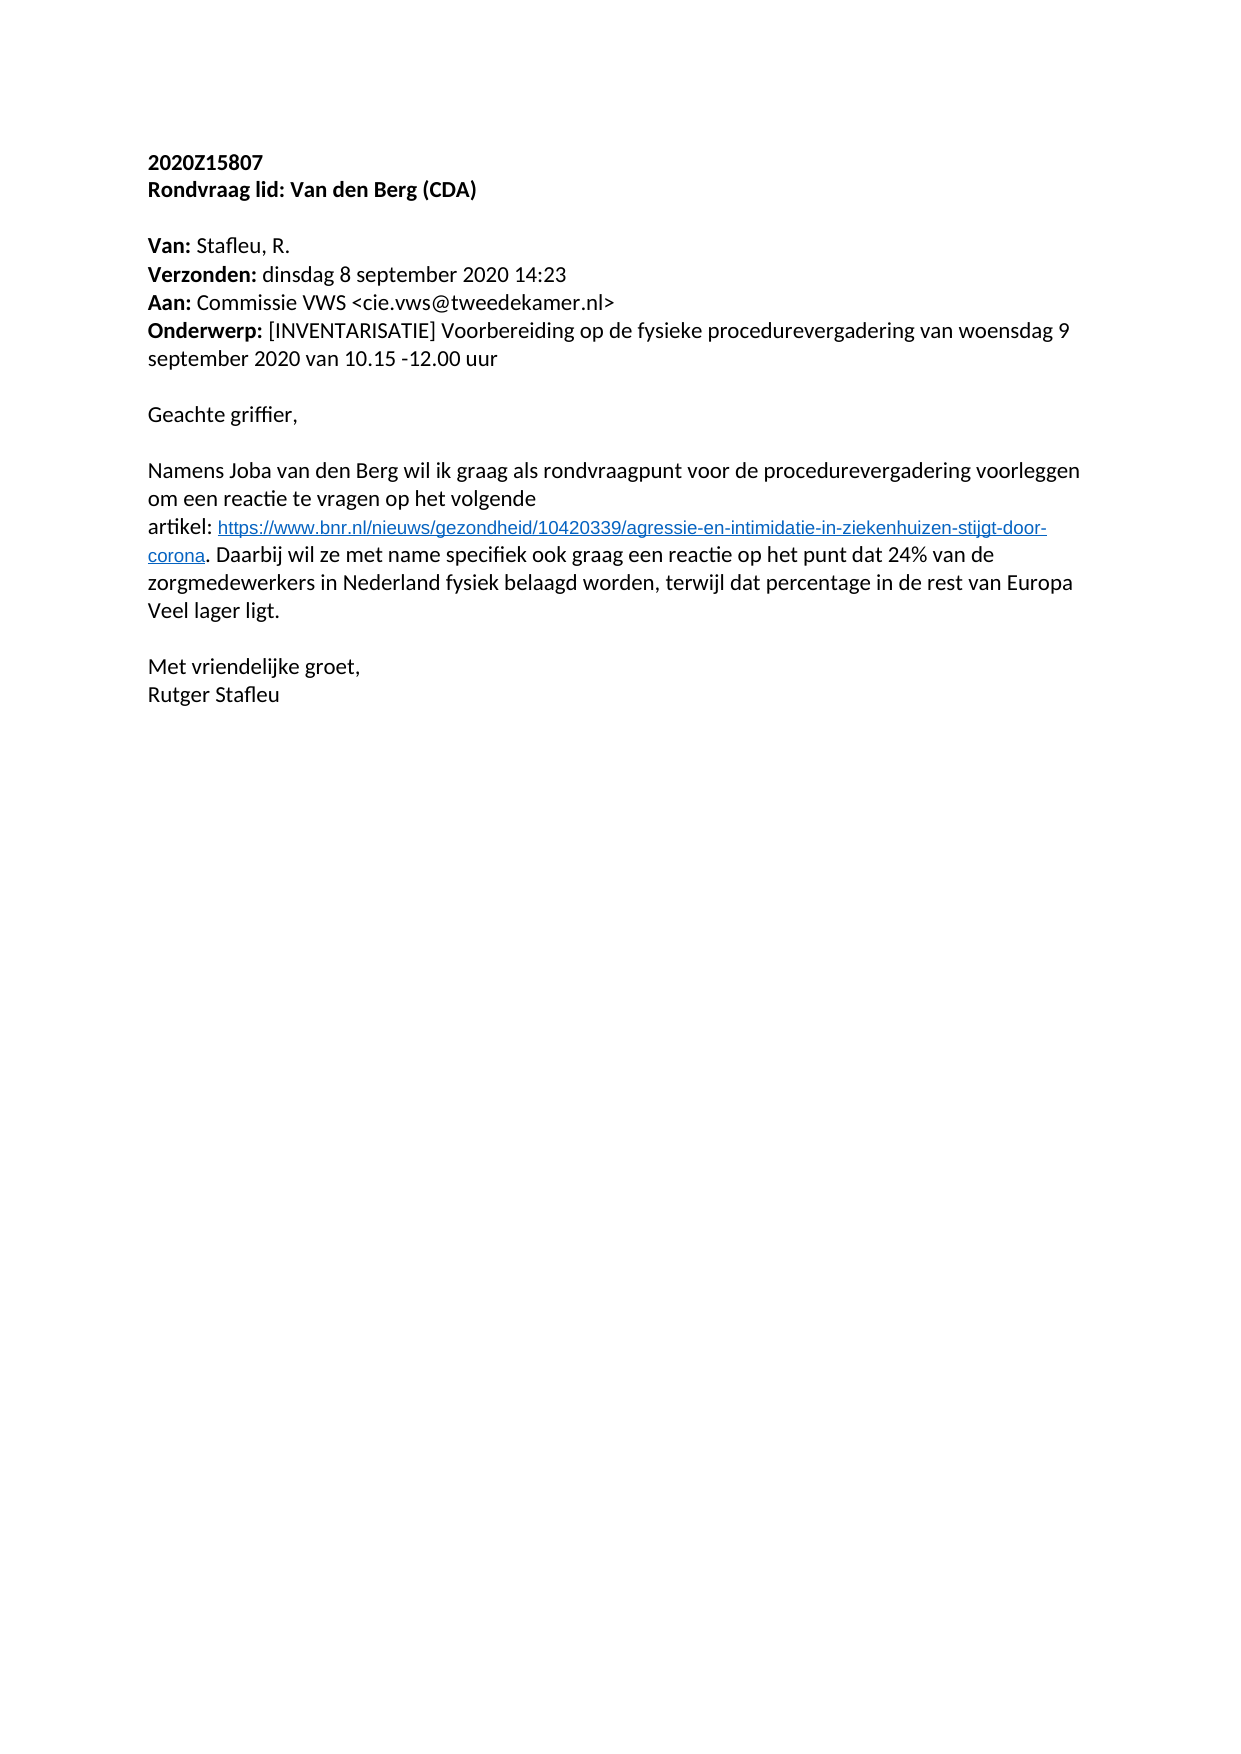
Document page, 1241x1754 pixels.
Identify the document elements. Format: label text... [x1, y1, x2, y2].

text Rondvraag lid: Van den Berg (CDA) [148, 176, 1093, 204]
text Geachte griffier, [148, 400, 1093, 428]
text Met vriendelijke groet, [148, 652, 1093, 680]
text Rutger Stafleu [148, 680, 1093, 708]
text Van: Stafleu, R. Verzonden: dinsdag 8 september 2020 14:23 Aan: Commissie VWS <cie.vws@tweedekamer.nl> Onderwerp: [INVENTARISATIE] Voorbereiding op de fysieke procedurevergadering van woensdag 9 september 2020 van 10.15 -12.00 uur [148, 232, 1093, 372]
text Namens Joba van den Berg wil ik graag als rondvraagpunt voor de procedurevergadering voorleggen om een reactie te vragen op het volgende artikel: https://www.bnr.nl/nieuws/gezondheid/10420339/agressie-en-intimidatie-in-ziekenhuizen-stijgt-door-corona. Daarbij wil ze met name specifiek ook graag een reactie op het punt dat 24% van de zorgmedewerkers in Nederland fysiek belaagd worden, terwijl dat percentage in de rest van Europa Veel lager ligt. [148, 456, 1093, 624]
text 2020Z15807 [148, 148, 1093, 176]
